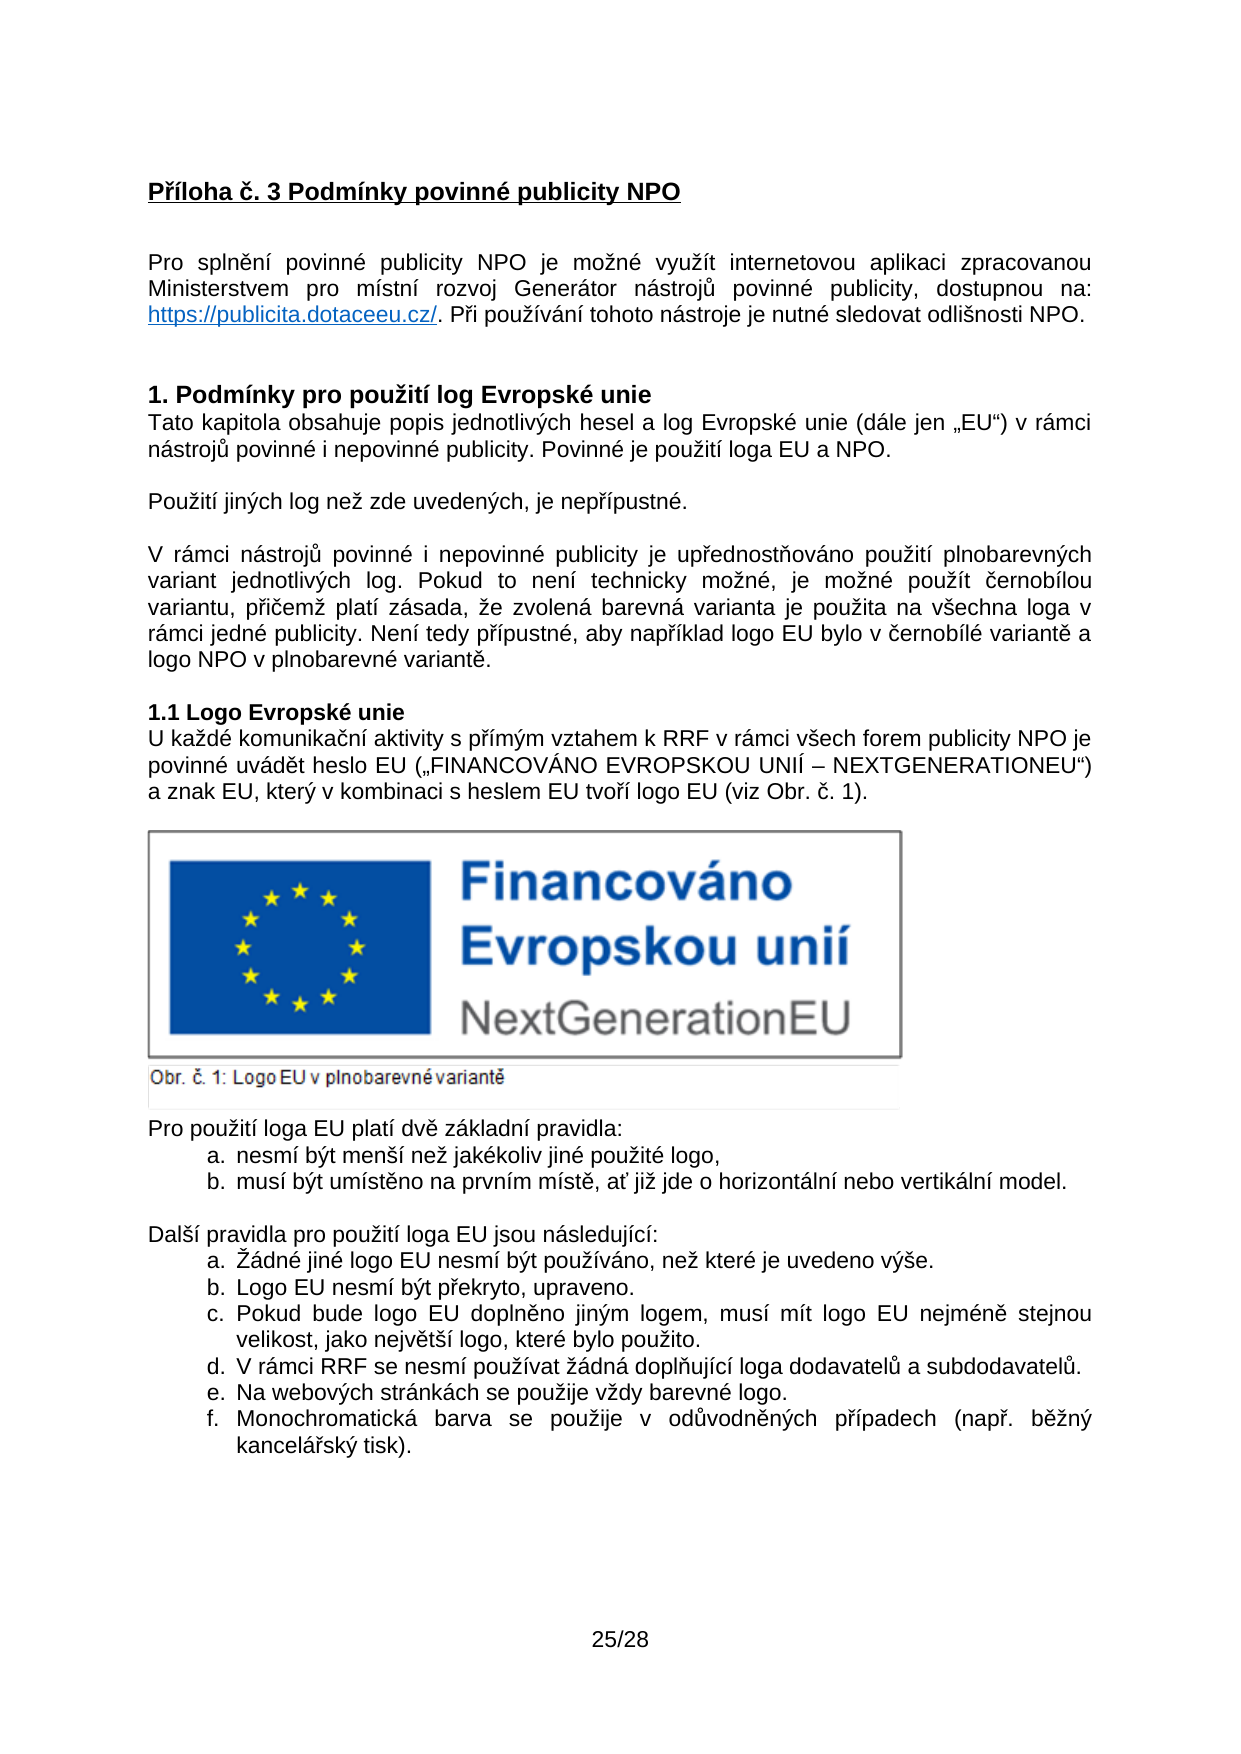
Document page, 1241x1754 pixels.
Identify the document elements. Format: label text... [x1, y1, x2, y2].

list Na webových stránkách se použije vždy barevné logo. [207, 1379, 1093, 1405]
text Další pravidla pro použití loga EU jsou následující: [148, 1221, 1093, 1247]
picture [147, 830, 906, 1111]
list Monochromatická barva se použije v odůvodněných případech (např. běžný kancelářský tisk). [207, 1405, 1093, 1458]
list Pokud bude logo EU doplněno jiným logem, musí mít logo EU nejméně stejnou velikost, jako největší logo, které bylo použito. [207, 1300, 1093, 1353]
text V rámci nástrojů povinné i nepovinné publicity je upřednostňováno použití plnobarevných variant jednotlivých log. Pokud to není technicky možné, je možné použít černobílou variantu, přičemž platí zásada, že zvolená barevná varianta je použita na všechna loga v rámci jedné publicity. Není tedy přípustné, aby například logo EU bylo v černobílé variantě a logo NPO v plnobarevné variantě. [148, 541, 1093, 673]
list Logo EU nesmí být překryto, upraveno. [207, 1273, 1093, 1300]
text Pro použití loga EU platí dvě základní pravidla: [148, 1115, 1093, 1142]
list Žádné jiné logo EU nesmí být používáno, než které je uvedeno výše. [207, 1247, 1093, 1273]
text Použití jiných log než zde uvedených, je nepřípustné. [148, 488, 1093, 514]
text Tato kapitola obsahuje popis jednotlivých hesel a log Evropské unie (dále jen „EU“) v rámci nástrojů povinné i nepovinné publicity. Povinné je použití loga EU a NPO. [148, 409, 1093, 462]
text U každé komunikační aktivity s přímým vztahem k RRF v rámci všech forem publicity NPO je povinné uvádět heslo EU („FINANCOVÁNO EVROPSKOU UNIÍ – NEXTGENERATIONEU“) a znak EU, který v kombinaci s heslem EU tvoří logo EU (viz Obr. č. 1). [148, 725, 1093, 804]
text Příloha č. 3 Podmínky povinné publicity NPO [148, 177, 1093, 206]
text 1. Podmínky pro použití log Evropské unie [148, 380, 1093, 409]
list musí být umístěno na prvním místě, ať již jde o horizontální nebo vertikální model. [207, 1168, 1093, 1194]
list V rámci RRF se nesmí používat žádná doplňující loga dodavatelů a subdodavatelů. [207, 1353, 1093, 1379]
text Pro splnění povinné publicity NPO je možné využít internetovou aplikaci zpracovanou Ministerstvem pro místní rozvoj Generátor nástrojů povinné publicity, dostupnou na: https://publicita.dotaceeu.cz/. Při používání tohoto nástroje je nutné sledovat odlišnosti NPO. [148, 249, 1093, 328]
list nesmí být menší než jakékoliv jiné použité logo, [207, 1142, 1093, 1168]
text 1.1 Logo Evropské unie [148, 699, 1093, 725]
